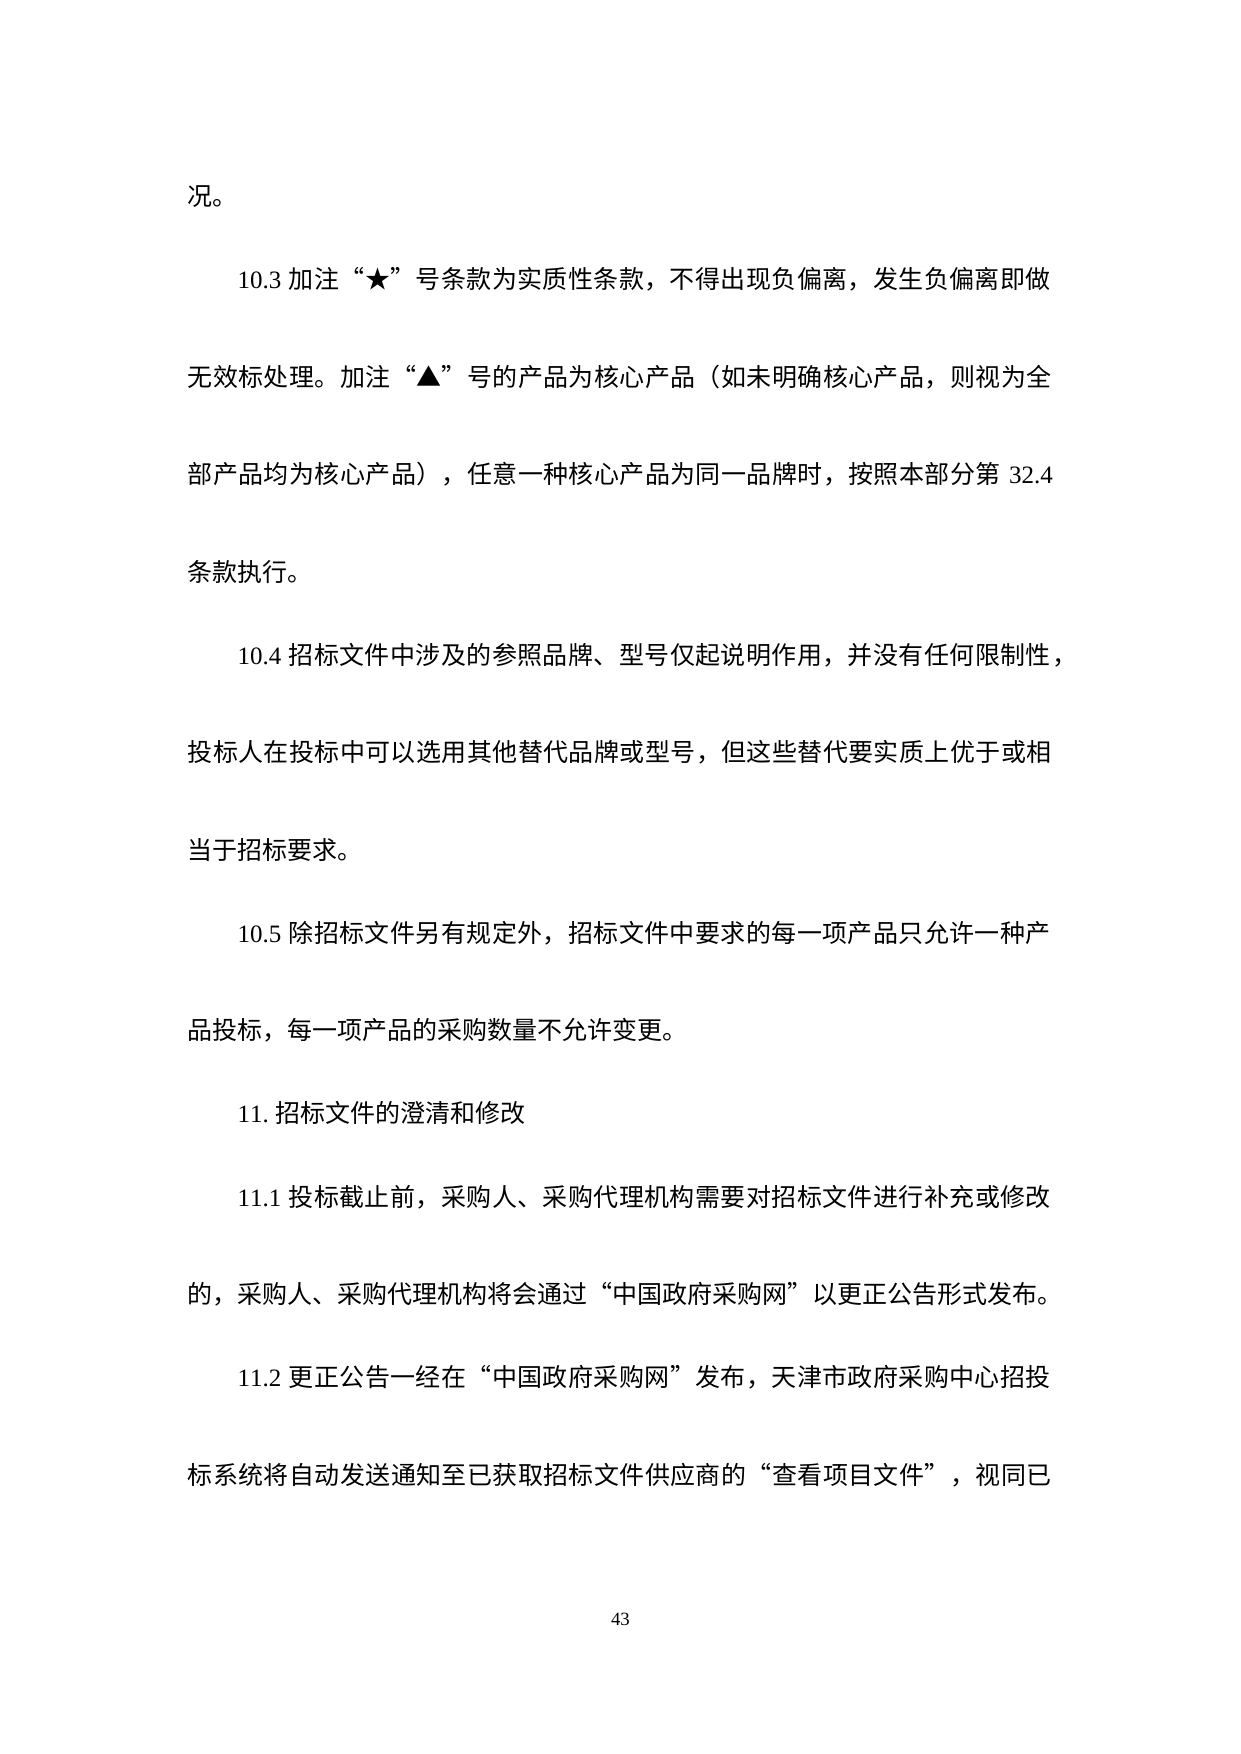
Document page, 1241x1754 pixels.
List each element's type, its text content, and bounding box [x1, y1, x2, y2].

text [187, 162, 1053, 227]
text 10.3 加注“★”号条款为实质性条款，不得出现负偏离，发生负偏离即做无效标处理。加注“▲”号的产品为核心产品（如未明确核心产品，则视为全部产品均为核心产品），任意一种核心产品为同一品牌时，按照本部分第32.4条款执行。 [187, 245, 1053, 603]
text 10.4 招标文件中涉及的参照品牌、型号仅起说明作用，并没有任何限制性，投标人在投标中可以选用其他替代品牌或型号，但这些替代要实质上优于或相当于招标要求。 [187, 621, 1053, 881]
text 11. 招标文件的澄清和修改 [187, 1079, 1053, 1144]
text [187, 1343, 1053, 1506]
text 10.5 除招标文件另有规定外，招标文件中要求的每一项产品只允许一种产品投标，每一项产品的采购数量不允许变更。 [187, 899, 1053, 1061]
text 11.1 投标截止前，采购人、采购代理机构需要对招标文件进行补充或修改的，采购人、采购代理机构将会通过“中国政府采购网”以更正公告形式发布。 [187, 1163, 1053, 1325]
